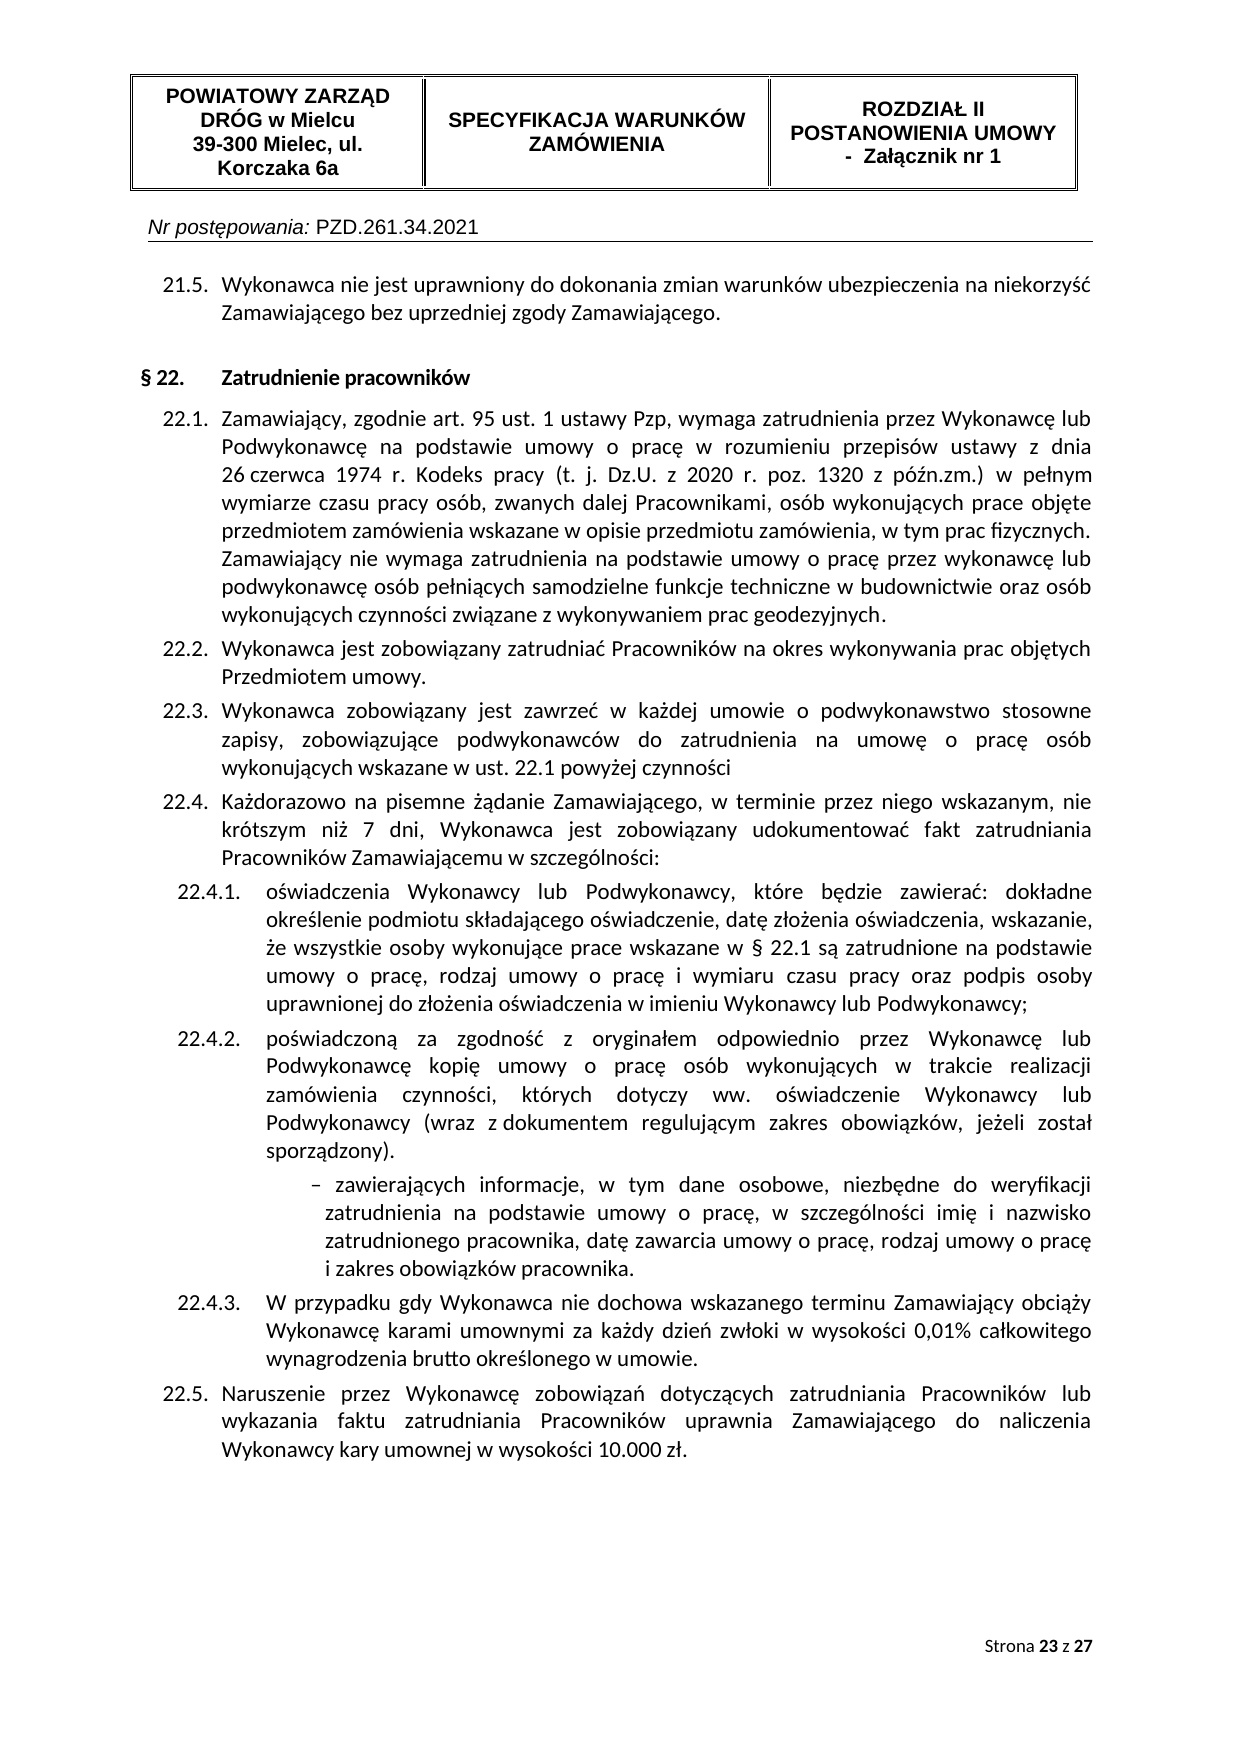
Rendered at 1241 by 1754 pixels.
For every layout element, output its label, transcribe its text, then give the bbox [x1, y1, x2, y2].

subtitle Każdorazowo na pisemne żądanie Zamawiającego, w terminie przez niego wskazanym, nie krótszym niż 7 dni, Wykonawca jest zobowiązany udokumentować fakt zatrudniania Pracowników Zamawiającemu w szczególności: [162, 787, 1093, 871]
subtitle Zamawiający, zgodnie art. 95 ust. 1 ustawy Pzp, wymaga zatrudnienia przez Wykonawcę lub Podwykonawcę na podstawie umowy o pracę w rozumieniu przepisów ustawy z dnia 26 czerwca 1974 r. Kodeks pracy (t. j. Dz.U. z 2020 r. poz. 1320 z późn.zm.) w pełnym wymiarze czasu pracy osób, zwanych dalej Pracownikami, osób wykonujących prace objęte przedmiotem zamówienia wskazane w opisie przedmiotu zamówienia, w tym prac fizycznych. Zamawiający nie wymaga zatrudnienia na podstawie umowy o pracę przez wykonawcę lub podwykonawcę osób pełniących samodzielne funkcje techniczne w budownictwie oraz osób wykonujących czynności związane z wykonywaniem prac geodezyjnych. [162, 404, 1093, 628]
subtitle Naruszenie przez Wykonawcę zobowiązań dotyczących zatrudniania Pracowników lub wykazania faktu zatrudniania Pracowników uprawnia Zamawiającego do naliczenia Wykonawcy kary umownej w wysokości 10.000 zł. [162, 1379, 1093, 1463]
subtitle Wykonawca zobowiązany jest zawrzeć w każdej umowie o podwykonawstwo stosowne zapisy, zobowiązujące podwykonawców do zatrudnienia na umowę o pracę osób wykonujących wskazane w ust. 22.1 powyżej czynności [162, 697, 1093, 781]
subtitle W przypadku gdy Wykonawca nie dochowa wskazanego terminu Zamawiający obciąży Wykonawcę karami umownymi za każdy dzień zwłoki w wysokości 0,01% całkowitego wynagrodzenia brutto określonego w umowie. [177, 1288, 1093, 1372]
subtitle oświadczenia Wykonawcy lub Podwykonawcy, które będzie zawierać: dokładne określenie podmiotu składającego oświadczenie, datę złożenia oświadczenia, wskazanie, że wszystkie osoby wykonujące prace wskazane w § 22.1 są zatrudnione na podstawie umowy o pracę, rodzaj umowy o pracę i wymiaru czasu pracy oraz podpis osoby uprawnionej do złożenia oświadczenia w imieniu Wykonawcy lub Podwykonawcy; [177, 877, 1093, 1017]
subtitle Wykonawca jest zobowiązany zatrudniać Pracowników na okres wykonywania prac objętych Przedmiotem umowy. [162, 634, 1093, 690]
subtitle Zatrudnienie pracowników [162, 363, 1093, 391]
subtitle poświadczoną za zgodność z oryginałem odpowiednio przez Wykonawcę lub Podwykonawcę kopię umowy o pracę osób wykonujących w trakcie realizacji zamówienia czynności, których dotyczy ww. oświadczenie Wykonawcy lub Podwykonawcy (wraz z dokumentem regulującym zakres obowiązków, jeżeli został sporządzony). [177, 1024, 1093, 1164]
subtitle Wykonawca nie jest uprawniony do dokonania zmian warunków ubezpieczenia na niekorzyść Zamawiającego bez uprzedniej zgody Zamawiającego. [162, 270, 1093, 326]
text – zawierających informacje, w tym dane osobowe, niezbędne do weryfikacji zatrudnienia na podstawie umowy o pracę, w szczególności imię i nazwisko zatrudnionego pracownika, datę zawarcia umowy o pracę, rodzaj umowy o pracę i zakres obowiązków pracownika. [310, 1170, 1093, 1282]
